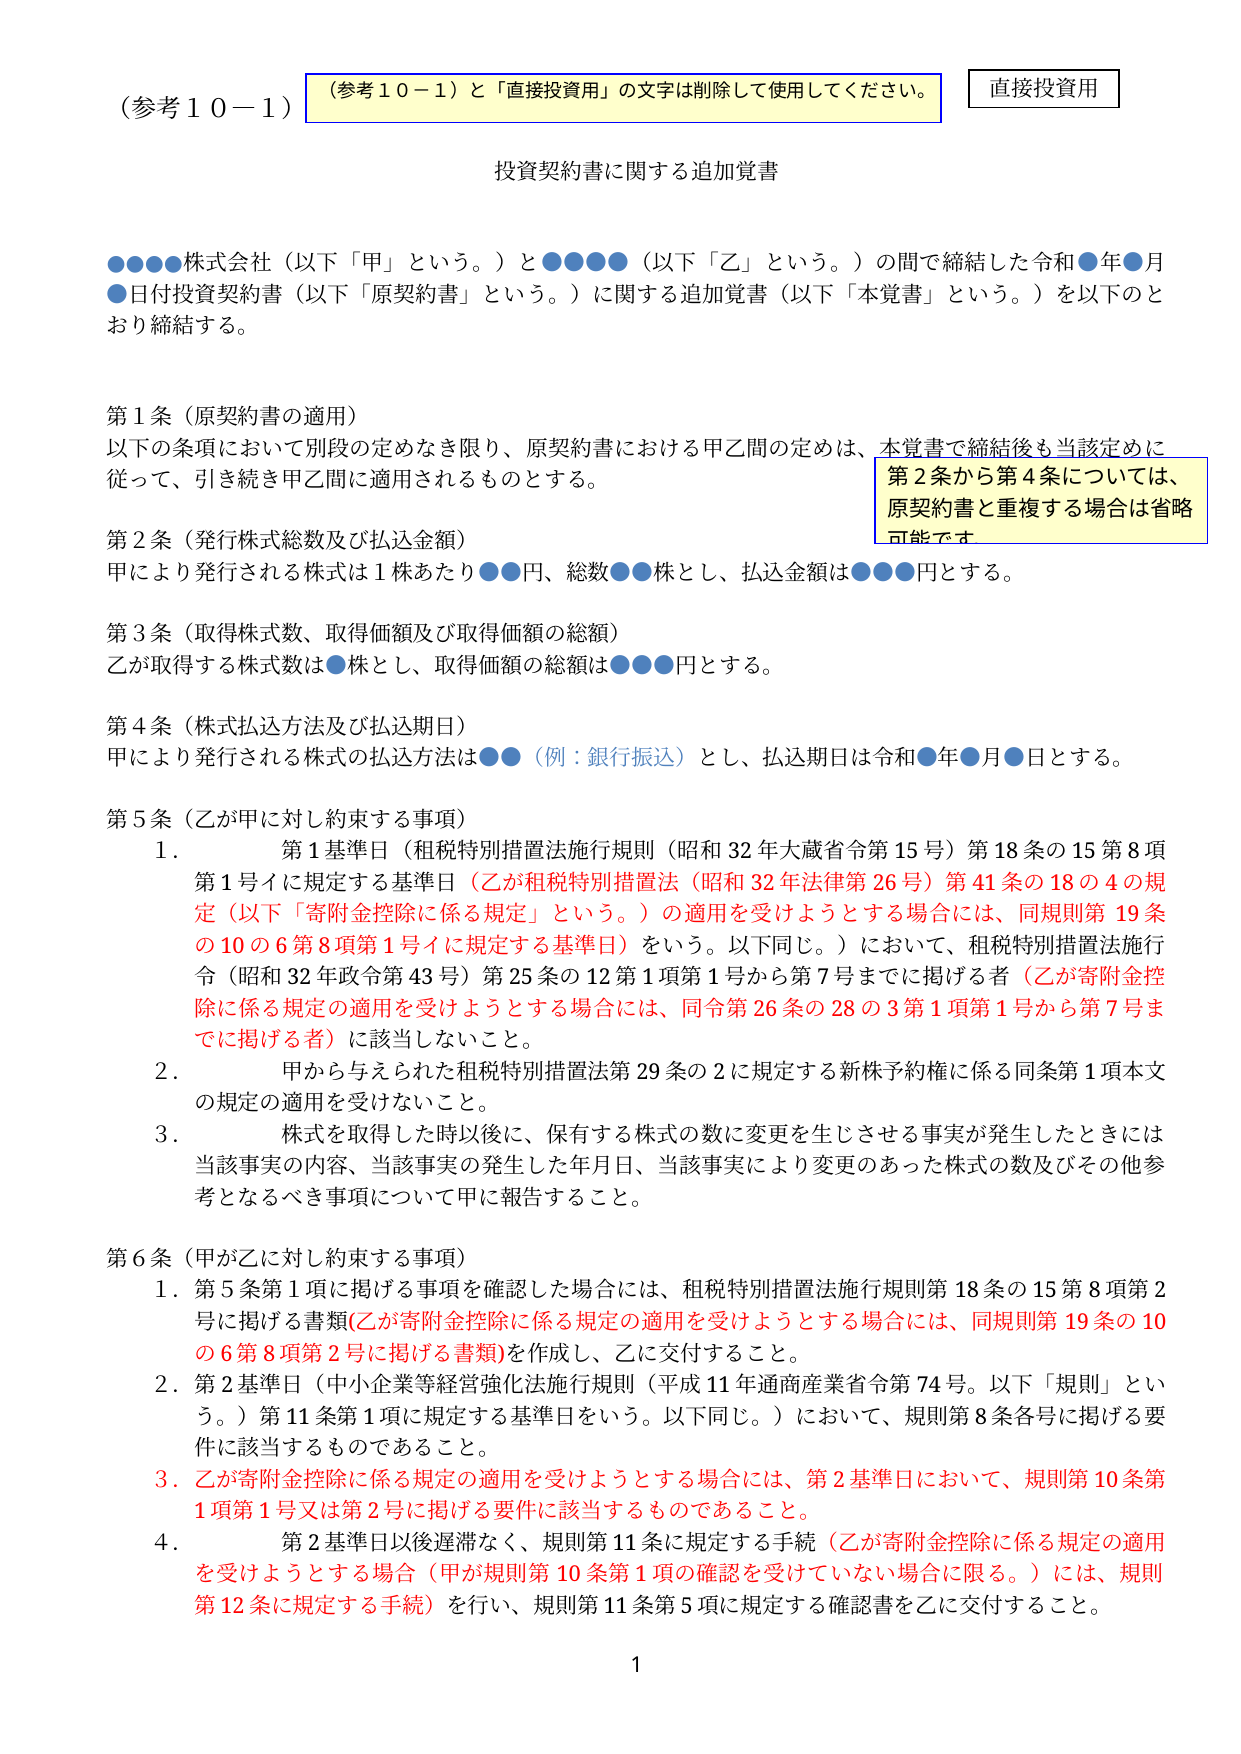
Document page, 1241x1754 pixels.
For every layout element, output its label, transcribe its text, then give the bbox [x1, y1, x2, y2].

text １．第５条第１項に掲げる事項を確認した場合には、租税特別措置法施行規則第18条の15第8項第2号に掲げる書類(乙が寄附金控除に係る規定の適用を受けようとする場合には、同規則第19条の10の6第8項第2号に掲げる書類)を作成し、乙に交付すること。 [150, 1273, 1166, 1367]
text 第２条（発行株式総数及び払込金額） [106, 524, 1166, 555]
text 第６条（甲が乙に対し約束する事項） [106, 1241, 1166, 1273]
text ●●●●株式会社（以下「甲」という。）と●●●●（以下「乙」という。）の間で締結した令和●年●月●日付投資契約書（以下「原契約書」という。）に関する追加覚書（以下「本覚書」という。）を以下のとおり締結する。 [106, 245, 1166, 340]
text 第１条（原契約書の適用） [106, 399, 1166, 431]
list 株式を取得した時以後に、保有する株式の数に変更を生じさせる事実が発生したときには、当該事実の内容、当該事実の発生した年月日、当該事実により変更のあった株式の数及びその他参考となるべき事項について甲に報告すること。 [150, 1117, 1166, 1211]
text 第４条（株式払込方法及び払込期日） [106, 709, 1166, 741]
text 甲により発行される株式は１株あたり●●円、総数●●株とし、払込金額は●●●円とする。 [106, 555, 1166, 587]
text 第３条（取得株式数、取得価額及び取得価額の総額） [106, 616, 1166, 648]
list 第2基準日以後遅滞なく、規則第11条に規定する手続（乙が寄附金控除に係る規定の適用を受けようとする場合（甲が規則第10条第1項の確認を受けていない場合に限る。）には、規則第12条に規定する手続）を行い、規則第11条第5項に規定する確認書を乙に交付すること。 [150, 1525, 1166, 1620]
text 乙が取得する株式数は●株とし、取得価額の総額は●●●円とする。 [106, 648, 1166, 679]
text ２．第2基準日（中小企業等経営強化法施行規則（平成11年通商産業省令第74号。以下「規則」という。）第11条第1項に規定する基準日をいう。以下同じ。）において、規則第8条各号に掲げる要件に該当するものであること。 [150, 1367, 1166, 1462]
list 第1基準日（租税特別措置法施行規則（昭和32年大蔵省令第15号）第18条の15第8項第1号イに規定する基準日（乙が租税特別措置法（昭和32年法律第26号）第41条の18の4の規定（以下「寄附金控除に係る規定」という。）の適用を受けようとする場合には、同規則第19条の10の6第8項第1号イに規定する基準日）をいう。以下同じ。）において、租税特別措置法施行令（昭和32年政令第43号）第25条の12第1項第1号から第7号までに掲げる者（乙が寄附金控除に係る規定の適用を受けようとする場合には、同令第26条の28の3第1項第1号から第7号までに掲げる者）に該当しないこと。 [150, 833, 1166, 1054]
text 以下の条項において別段の定めなき限り、原契約書における甲乙間の定めは、本覚書で締結後も当該定めに従って、引き続き甲乙間に適用されるものとする。 [106, 431, 1166, 494]
text ３．乙が寄附金控除に係る規定の適用を受けようとする場合には、第2基準日において、規則第10条第1項第1号又は第2号に掲げる要件に該当するものであること。 [150, 1462, 1166, 1525]
text 投資契約書に関する追加覚書 [106, 154, 1166, 186]
text （参考１０―１） [106, 89, 1166, 124]
text 第５条（乙が甲に対し約束する事項） [106, 802, 1166, 833]
list 甲から与えられた租税特別措置法第29条の2に規定する新株予約権に係る同条第1項本文の規定の適用を受けないこと。 [150, 1054, 1166, 1117]
text 甲により発行される株式の払込方法は●●（例：銀行振込）とし、払込期日は令和●年●月●日とする。 [106, 741, 1166, 772]
